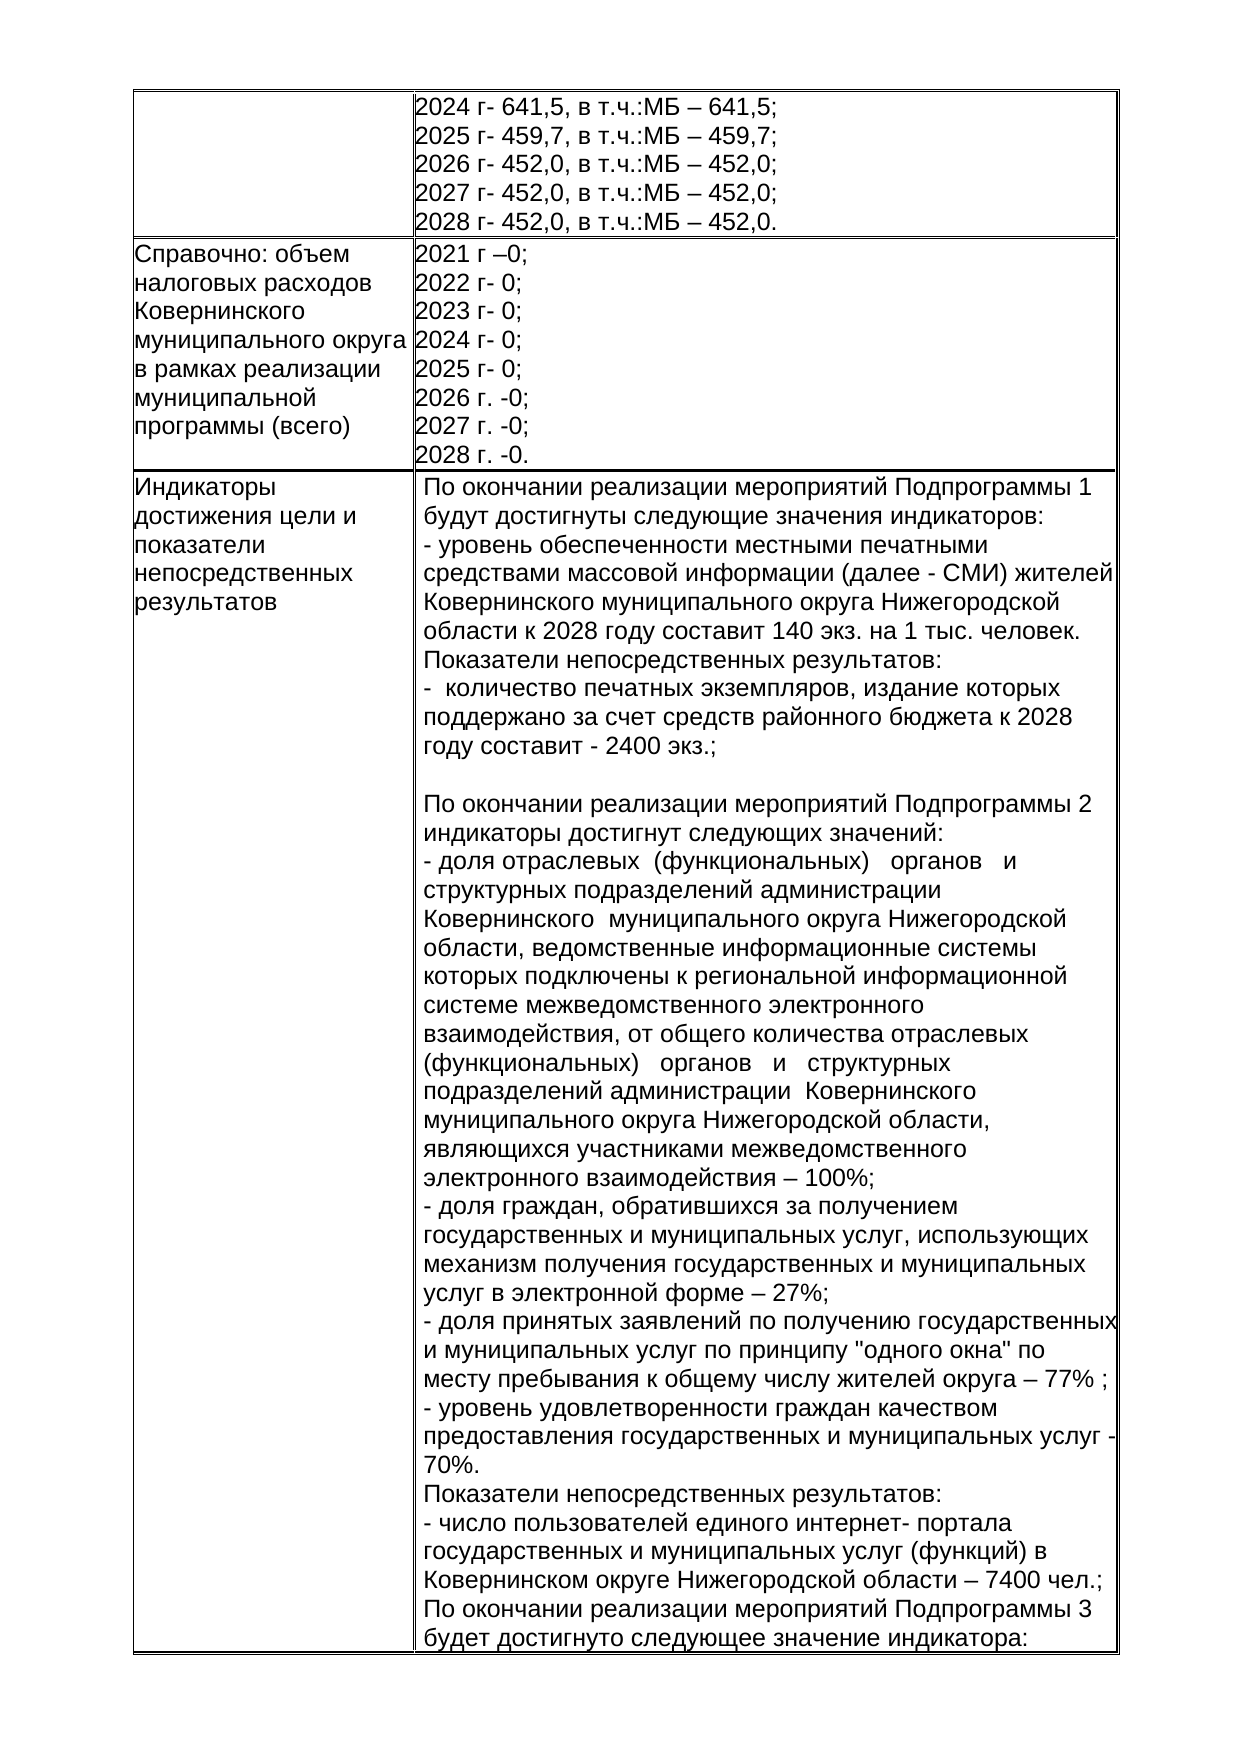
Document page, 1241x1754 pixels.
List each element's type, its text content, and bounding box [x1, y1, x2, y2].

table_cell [134, 92, 414, 236]
table_cell 2021 г –0; 2022 г- 0; 2023 г- 0; 2024 г- 0; 2025 г- 0; 2026 г. -0; 2027 г. -0; 2028 г. -0. [415, 236, 1118, 469]
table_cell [134, 472, 414, 1651]
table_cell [415, 469, 1116, 1651]
table_cell Справочно: объем налоговых расходов Ковернинского муниципального округа в рамках реализации муниципальной программы (всего) [134, 239, 413, 469]
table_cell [415, 92, 1116, 236]
